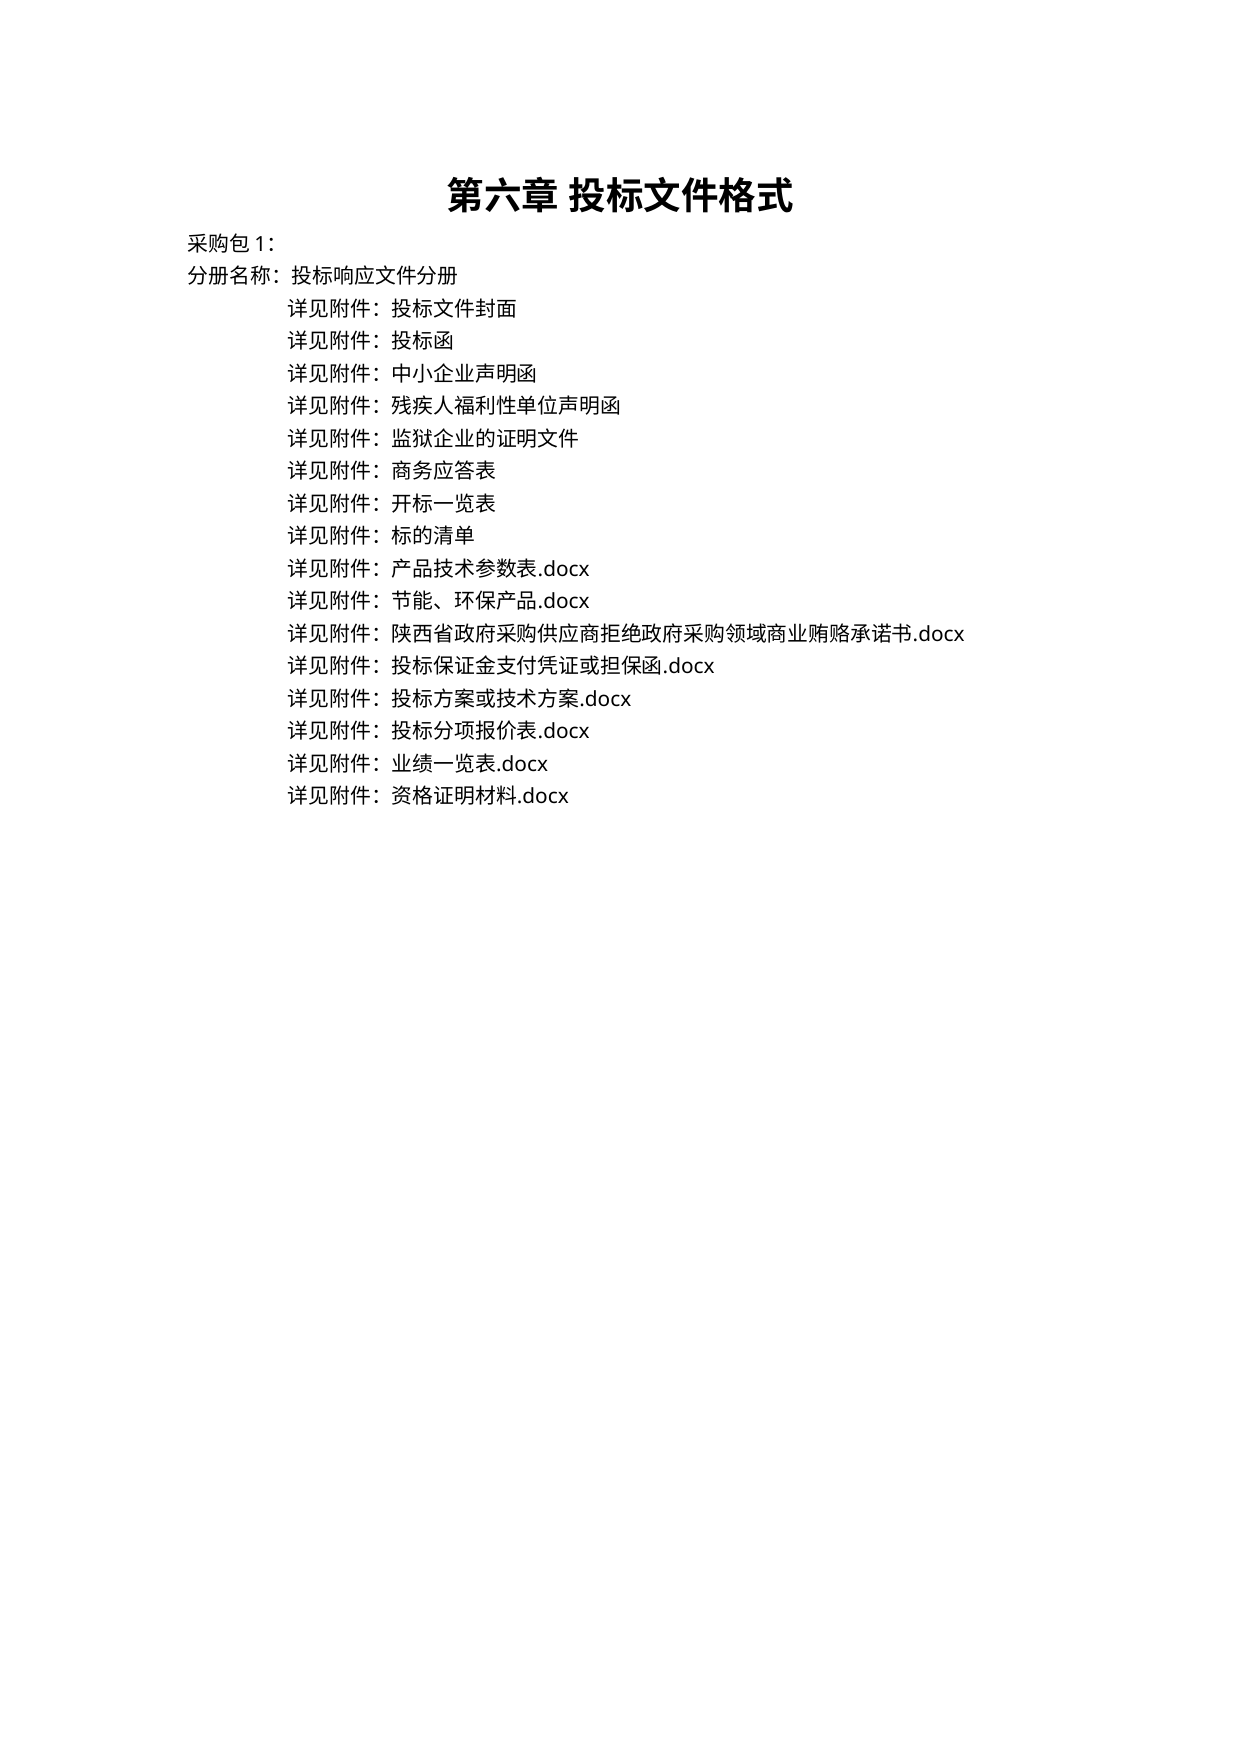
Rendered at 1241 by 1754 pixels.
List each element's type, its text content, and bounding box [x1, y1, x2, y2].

text 详见附件：投标保证金支付凭证或担保函.docx [187, 649, 1053, 682]
text 详见附件：开标一览表 [187, 487, 1053, 519]
text 详见附件：投标分项报价表.docx [187, 714, 1053, 747]
text 详见附件：节能、环保产品.docx [187, 584, 1053, 617]
text 详见附件：监狱企业的证明文件 [187, 422, 1053, 454]
text 详见附件：残疾人福利性单位声明函 [187, 389, 1053, 422]
text 详见附件：业绩一览表.docx [187, 747, 1053, 779]
text 详见附件：产品技术参数表.docx [187, 552, 1053, 584]
text 详见附件：投标函 [187, 324, 1053, 357]
text 详见附件：投标方案或技术方案.docx [187, 682, 1053, 714]
text 详见附件：中小企业声明函 [187, 357, 1053, 389]
text 第六章 投标文件格式 [187, 162, 1053, 227]
text 详见附件：投标文件封面 [187, 292, 1053, 324]
text 详见附件：标的清单 [187, 519, 1053, 552]
text 分册名称：投标响应文件分册 [187, 259, 1053, 292]
text 详见附件：资格证明材料.docx [187, 779, 1053, 812]
text 详见附件：商务应答表 [187, 454, 1053, 487]
text 详见附件：陕西省政府采购供应商拒绝政府采购领域商业贿赂承诺书.docx [187, 617, 1053, 649]
text 采购包1： [187, 227, 1053, 259]
